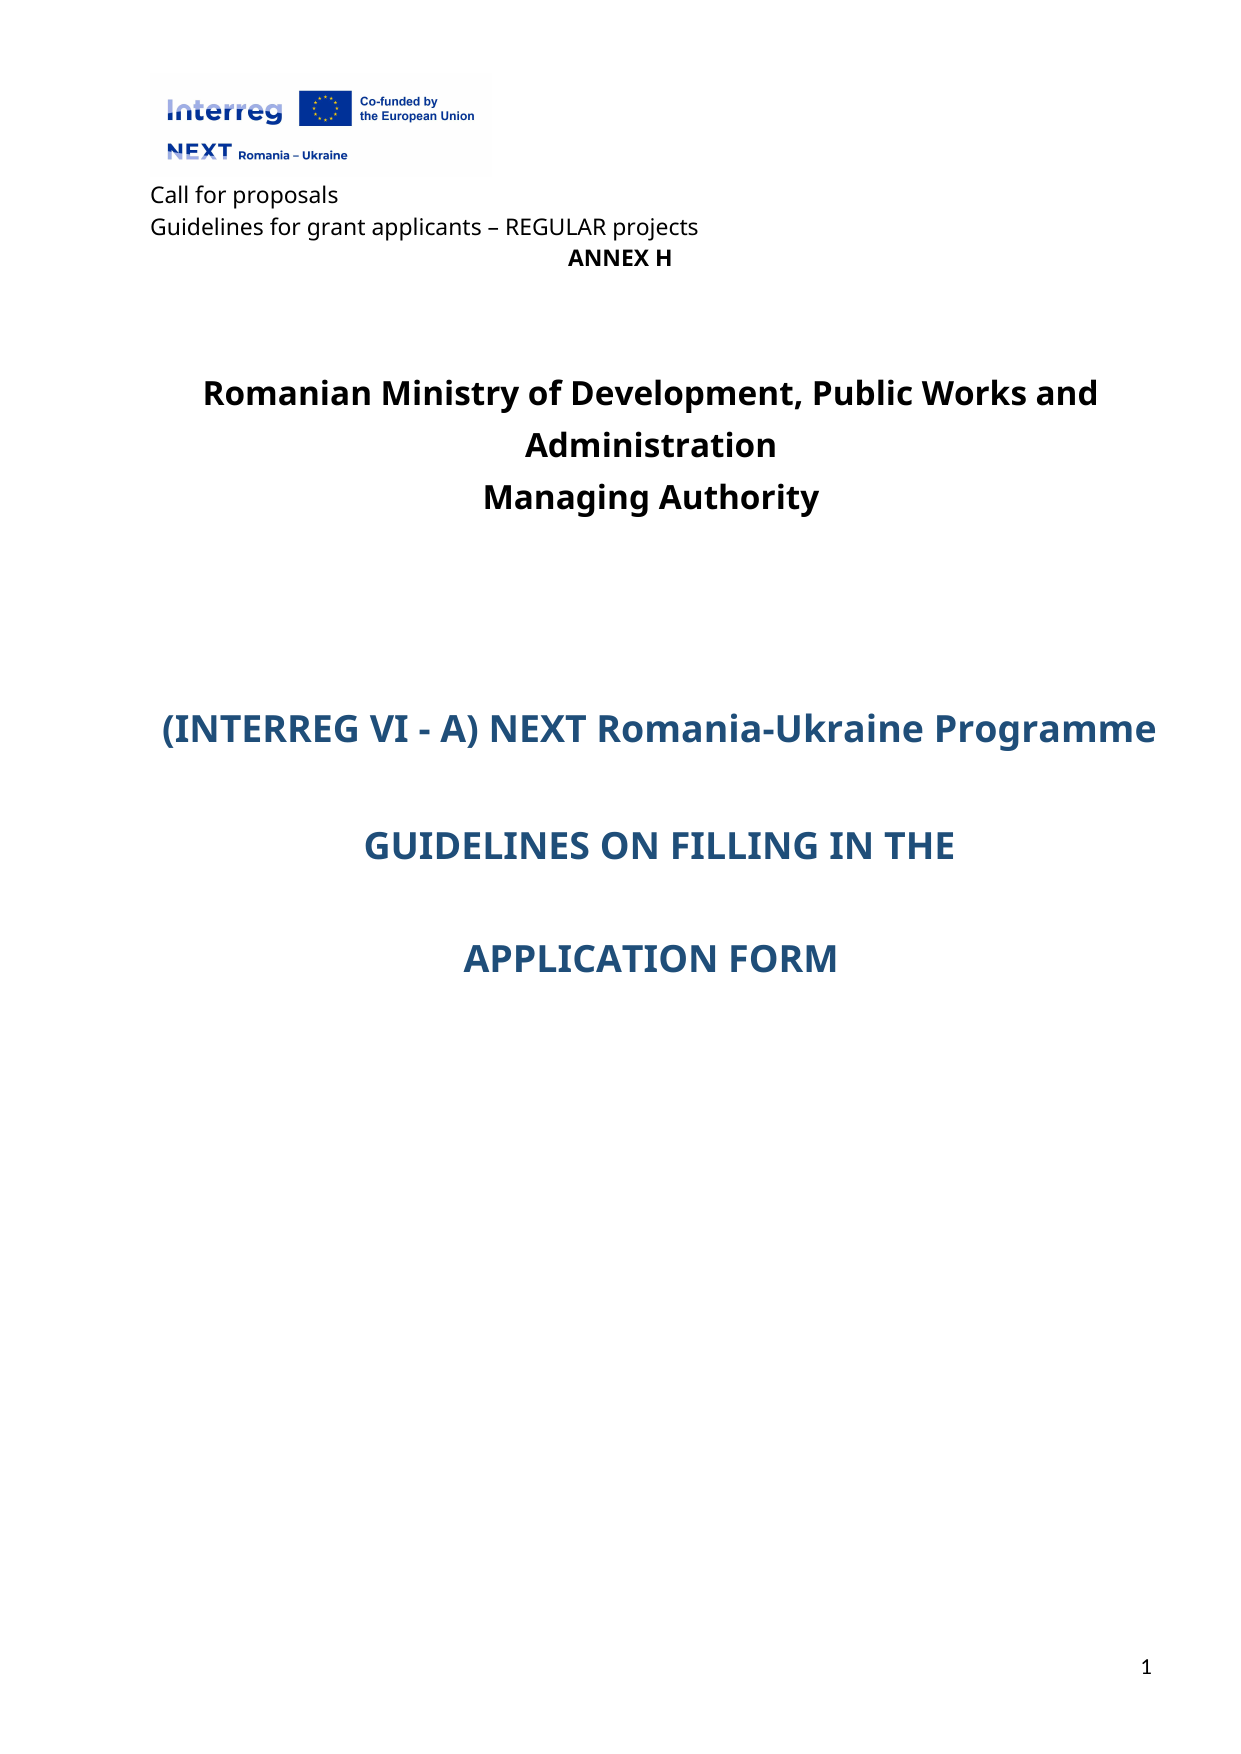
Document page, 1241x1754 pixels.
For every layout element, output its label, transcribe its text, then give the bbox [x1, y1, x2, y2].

text Romanian Ministry of Development, Public Works and Administration [150, 369, 1152, 467]
text Managing Authority [150, 474, 1152, 519]
table_header (INTERREG VI - A) NEXT Romania-Ukraine Programme GUIDELINES ON FILLING IN THE [150, 526, 1169, 874]
text APPLICATION FORM [150, 933, 1152, 984]
picture [150, 73, 492, 177]
